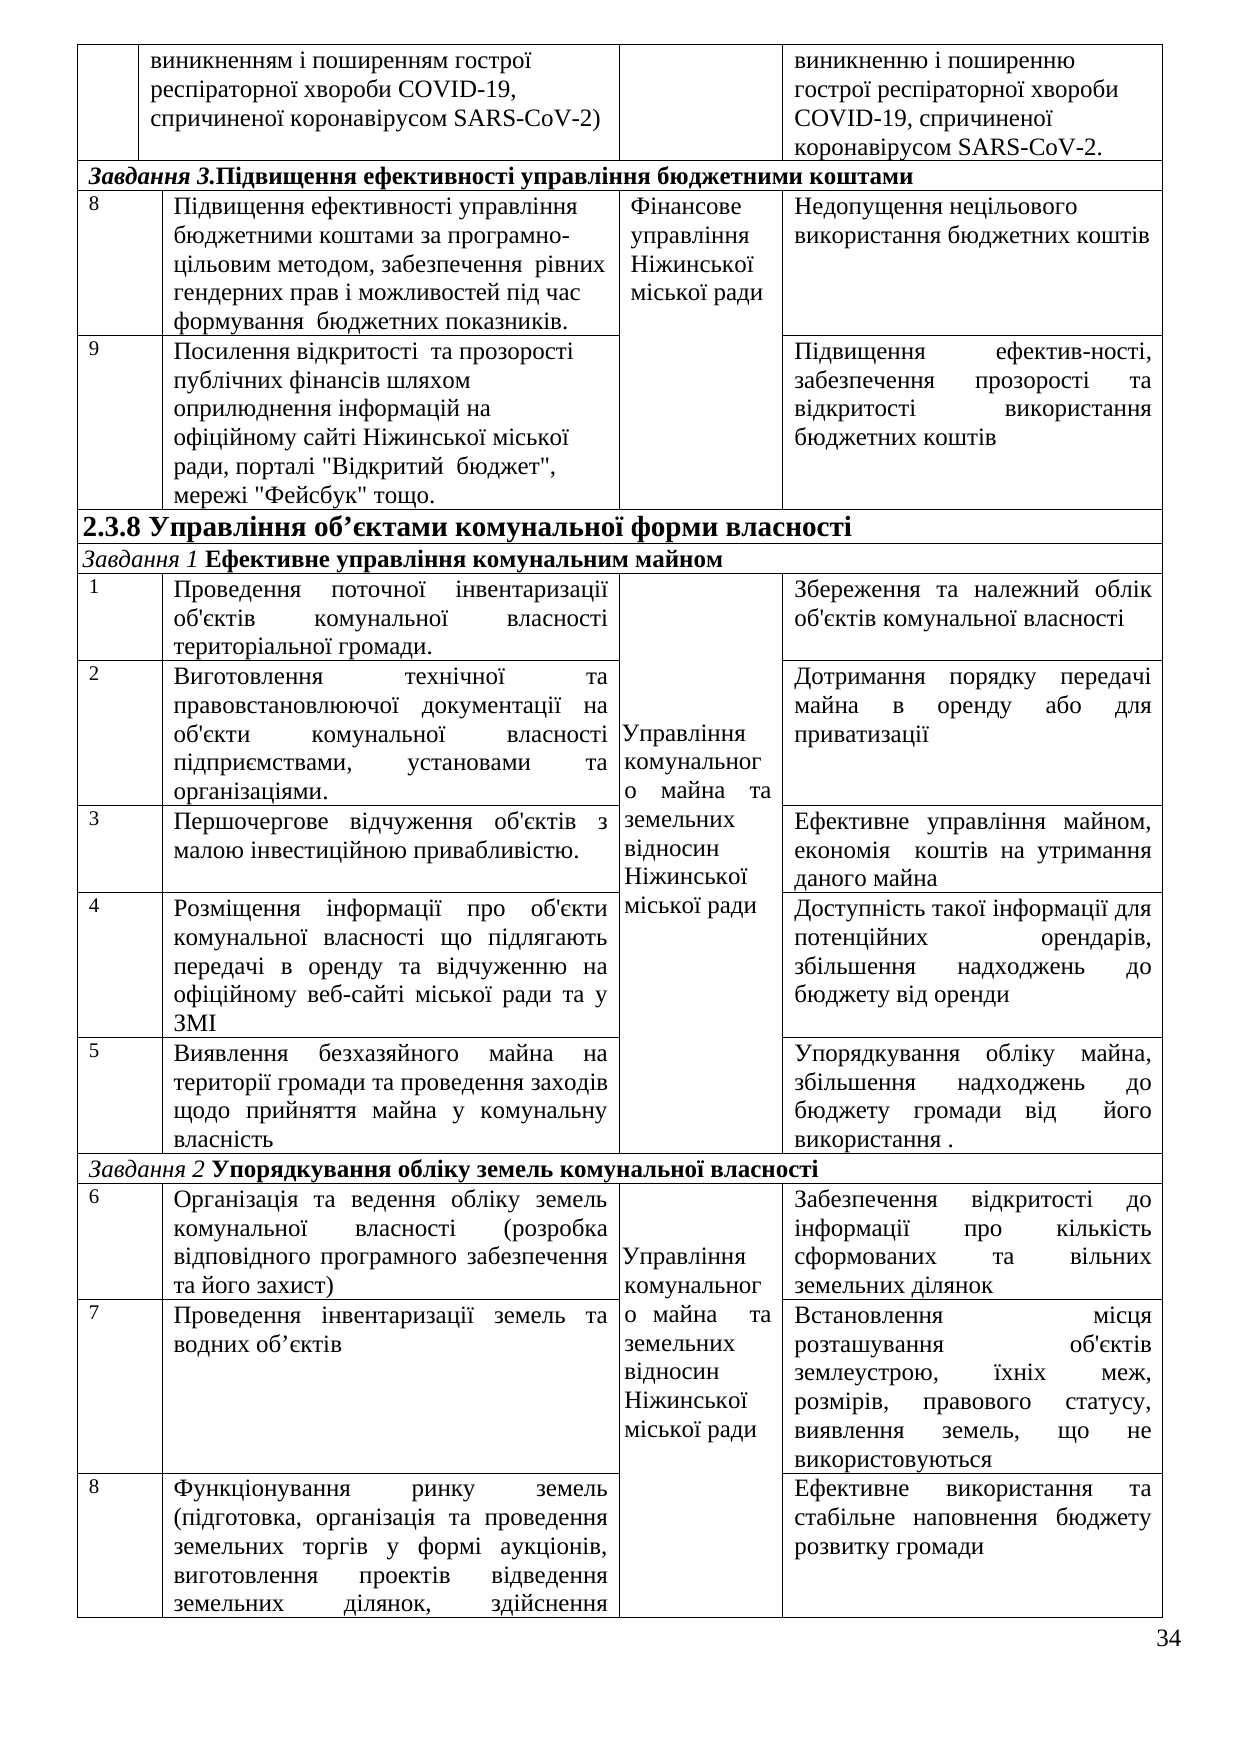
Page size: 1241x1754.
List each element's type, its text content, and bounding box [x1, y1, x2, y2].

table_cell 7 [78, 45, 138, 160]
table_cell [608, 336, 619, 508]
table_cell Упорядкування обліку майна, збільшення надходжень до бюджету громади від його використання . [783, 1038, 1162, 1153]
table_cell Доступність такої інформації для потенційних орендарів, збільшення надходжень до бюджету від оренди [783, 893, 1162, 1037]
table_cell 9 [78, 336, 162, 508]
table_cell Виявлення безхазяйного майна на території громади та проведення заходів щодо прийняття майна у комунальну власність [163, 1038, 619, 1153]
table_cell 5 [78, 1038, 162, 1153]
table_cell Виготовлення технічної та правовстановлюючої документації на об'єкти комунальної власності підприємствами, установами та організаціями. [163, 661, 619, 805]
table_cell Завдання 1 Ефективне управління комунальним майном [78, 544, 1162, 573]
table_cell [163, 1474, 619, 1617]
table_cell Встановлення місця розташування об'єктів землеустрою, їхніх меж, розмірів, правового статусу, виявлення земель, що не використовуються [783, 1300, 1162, 1472]
table_cell Забезпечення відкритості до інформації про кількість сформованих та вільних земельних ділянок [783, 1184, 1162, 1299]
table_cell Фінансове управління Ніжинської міської ради [620, 191, 782, 508]
table_cell 8 [78, 191, 162, 335]
table_cell Збереження та належний облік об'єктів комунальної власності [783, 574, 1162, 660]
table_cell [783, 45, 1162, 160]
table_cell 3 [78, 806, 162, 892]
table_cell Організація та ведення обліку земель комунальної власності (розробка відповідного програмного забезпечення та його захист) [163, 1184, 619, 1299]
table_cell 8 [78, 1474, 162, 1617]
table_cell Управління комунального майна та земельних відносин Ніжинської міської ради [620, 574, 782, 1153]
table_cell Підвищення ефективності управління бюджетними коштами за програмно-цільовим методом, забезпечення рівних гендерних прав і можливостей під час формування бюджетних показників. [163, 191, 619, 335]
table_cell Завдання 2 Упорядкування обліку земель комунальної власності [78, 1154, 1162, 1183]
table_cell Завдання 3.Підвищення ефективності управління бюджетними коштами [78, 161, 1162, 190]
table_cell 4 [78, 893, 162, 1037]
table_cell 7 [78, 1300, 162, 1472]
table_cell Першочергове відчуження об'єктів з малою інвестиційною привабливістю. [163, 806, 619, 892]
table_cell Дотримання порядку передачі майна в оренду або для приватизації [783, 661, 1162, 805]
table_cell 1 [78, 574, 162, 660]
table_cell Підвищення ефектив-ності, забезпечення прозорості та відкритості використання бюджетних коштів [783, 336, 1162, 508]
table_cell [783, 1474, 1162, 1617]
table_cell Недопущення нецільового використання бюджетних коштів [783, 191, 1162, 335]
table_cell Управління комунального майна та земельних відносин Ніжинської міської ради [620, 1184, 782, 1617]
table_cell 2.3.8 Управління об’єктами комунальної форми власності [78, 510, 1162, 543]
table_cell 2 [78, 661, 162, 805]
table_cell Розміщення інформації про об'єкти комунальної власності що підлягають передачі в оренду та відчуженню на офіційному веб-сайті міської ради та у ЗМІ [163, 893, 619, 1037]
table_cell Ефективне управління майном, економія коштів на утримання даного майна [783, 806, 1162, 892]
table_cell 6 [78, 1184, 162, 1299]
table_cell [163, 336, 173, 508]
table_cell Проведення поточної інвентаризації об'єктів комунальної власності територіальної громади. [163, 574, 619, 660]
table_cell Проведення інвентаризації земель та водних об’єктів [163, 1300, 619, 1472]
